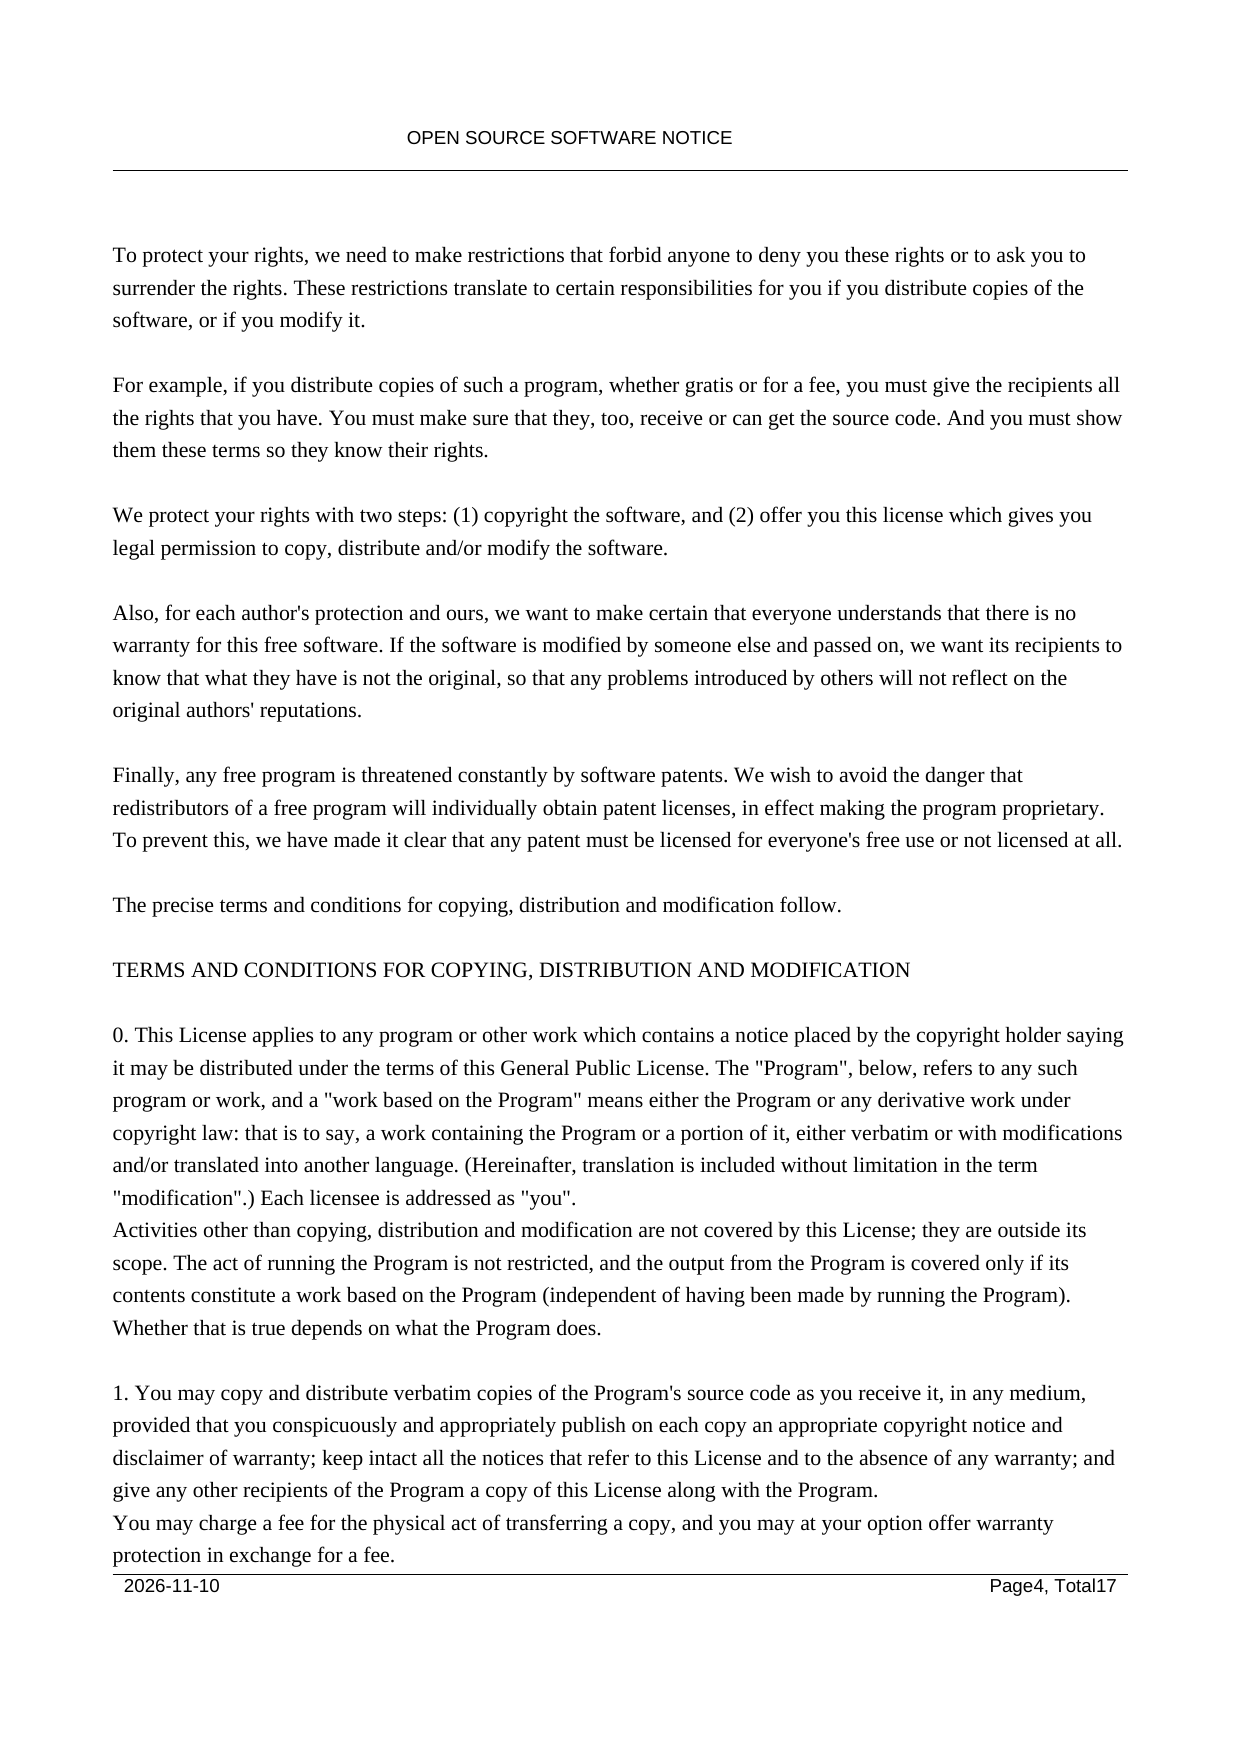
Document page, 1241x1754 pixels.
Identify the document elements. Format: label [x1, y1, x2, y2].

text [112, 206, 1128, 1571]
